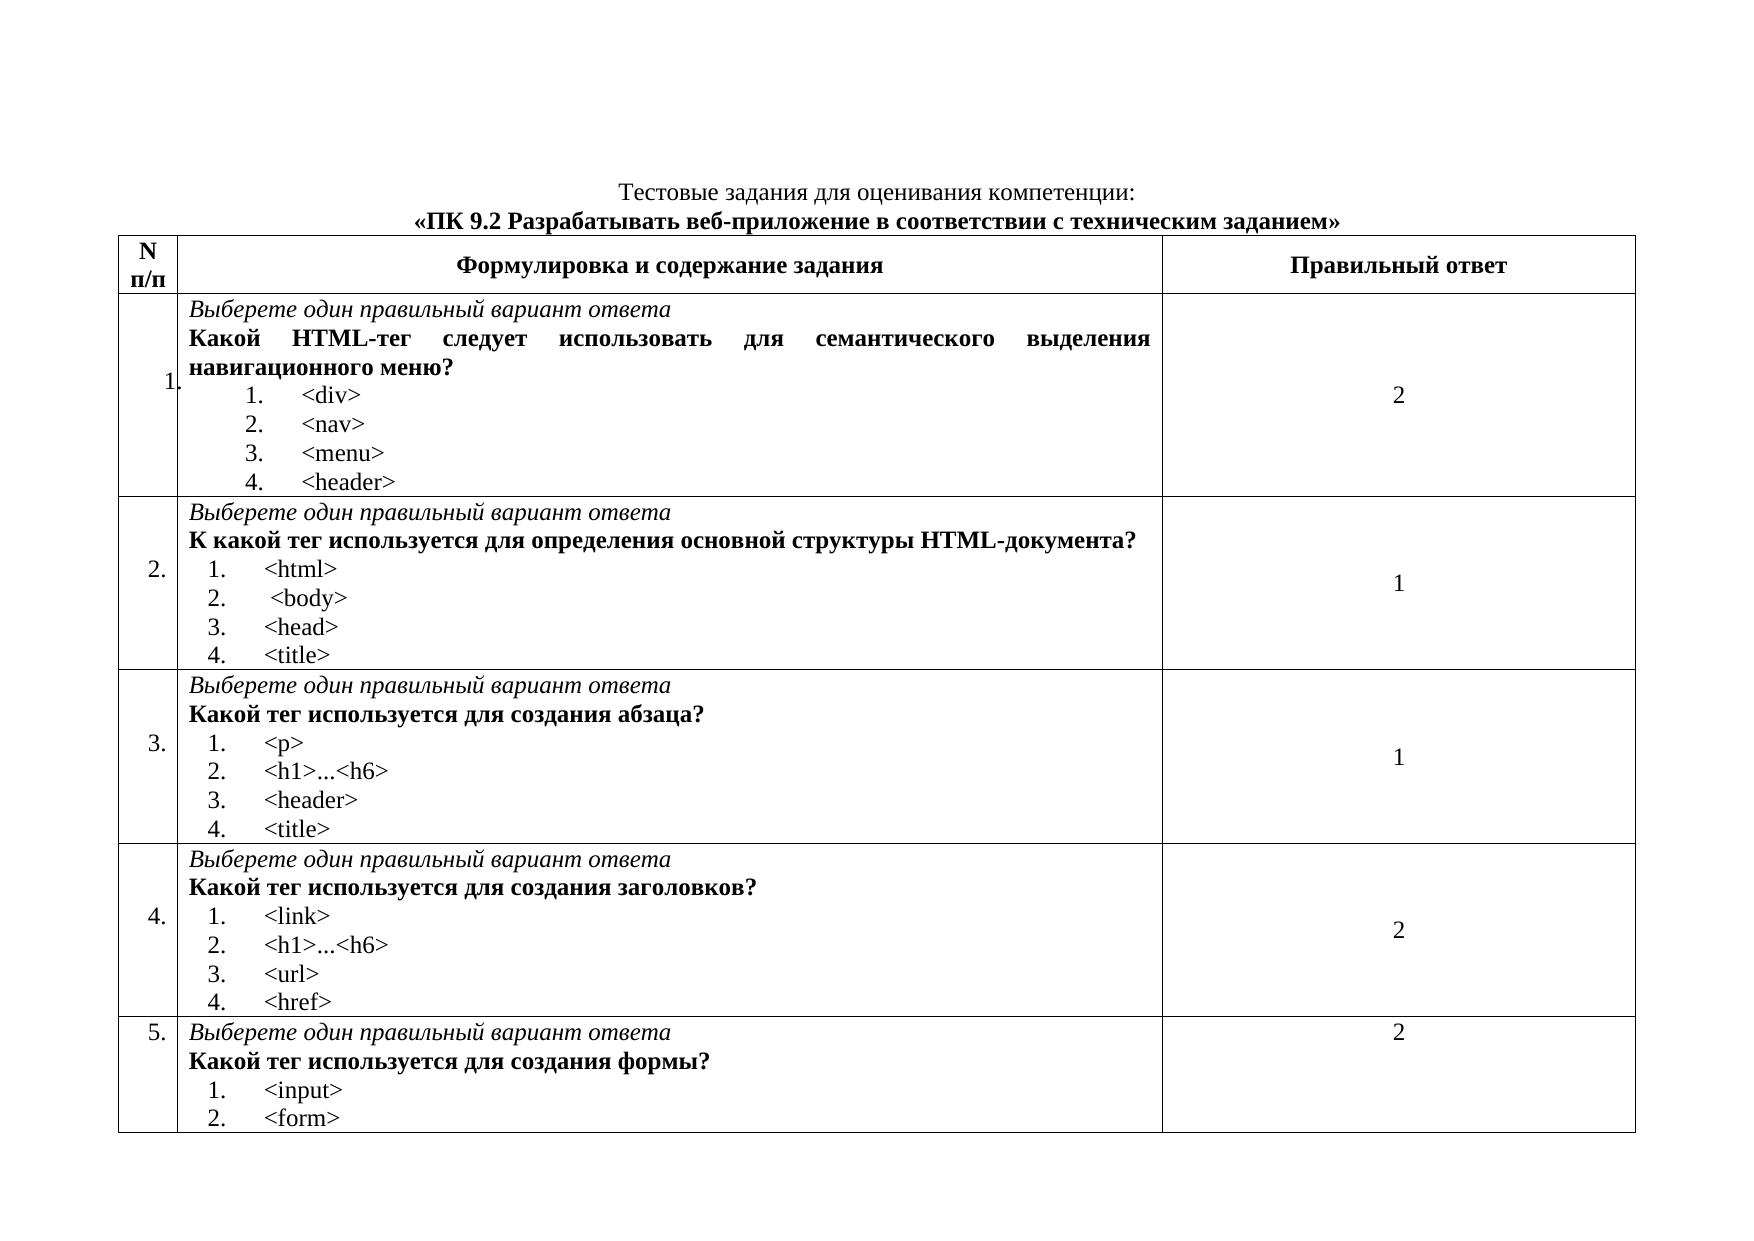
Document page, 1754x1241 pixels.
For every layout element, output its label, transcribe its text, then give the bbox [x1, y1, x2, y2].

text «ПК 9.2 Разрабатывать веб-приложение в соответствии с техническим заданием» [118, 206, 1636, 235]
table_header N п/п [119, 236, 177, 293]
table_cell [119, 497, 177, 669]
table_header Правильный ответ [1163, 236, 1635, 293]
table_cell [178, 1017, 1162, 1132]
table_cell Выберете один правильный вариант ответа К какой тег используется для определения основной структуры HTML-документа? <html> <body> <head> <title> [178, 497, 1162, 669]
table_cell [119, 294, 177, 496]
table_cell Выберете один правильный вариант ответа Какой тег используется для создания заголовков? <link> <h1>...<h6> <url> <href> [178, 844, 1162, 1016]
table_cell 2 [1163, 844, 1635, 1016]
table_cell 1 [1163, 497, 1635, 669]
table_header Формулировка и содержание задания [178, 236, 1162, 293]
table_cell 1 [1163, 670, 1635, 843]
table_cell 2 [1163, 1017, 1635, 1132]
table_cell [119, 1017, 177, 1132]
table_cell Выберете один правильный вариант ответа Какой HTML-тег следует использовать для семантического выделения навигационного меню? <div> <nav> <menu> <header> [178, 294, 1162, 496]
table_cell [119, 670, 177, 843]
text Тестовые задания для оценивания компетенции: [118, 177, 1636, 206]
table_cell Выберете один правильный вариант ответа Какой тег используется для создания абзаца? <p> <h1>...<h6> <header> <title> [178, 670, 1162, 843]
table_cell [119, 844, 177, 1016]
table_cell 2 [1163, 294, 1635, 496]
